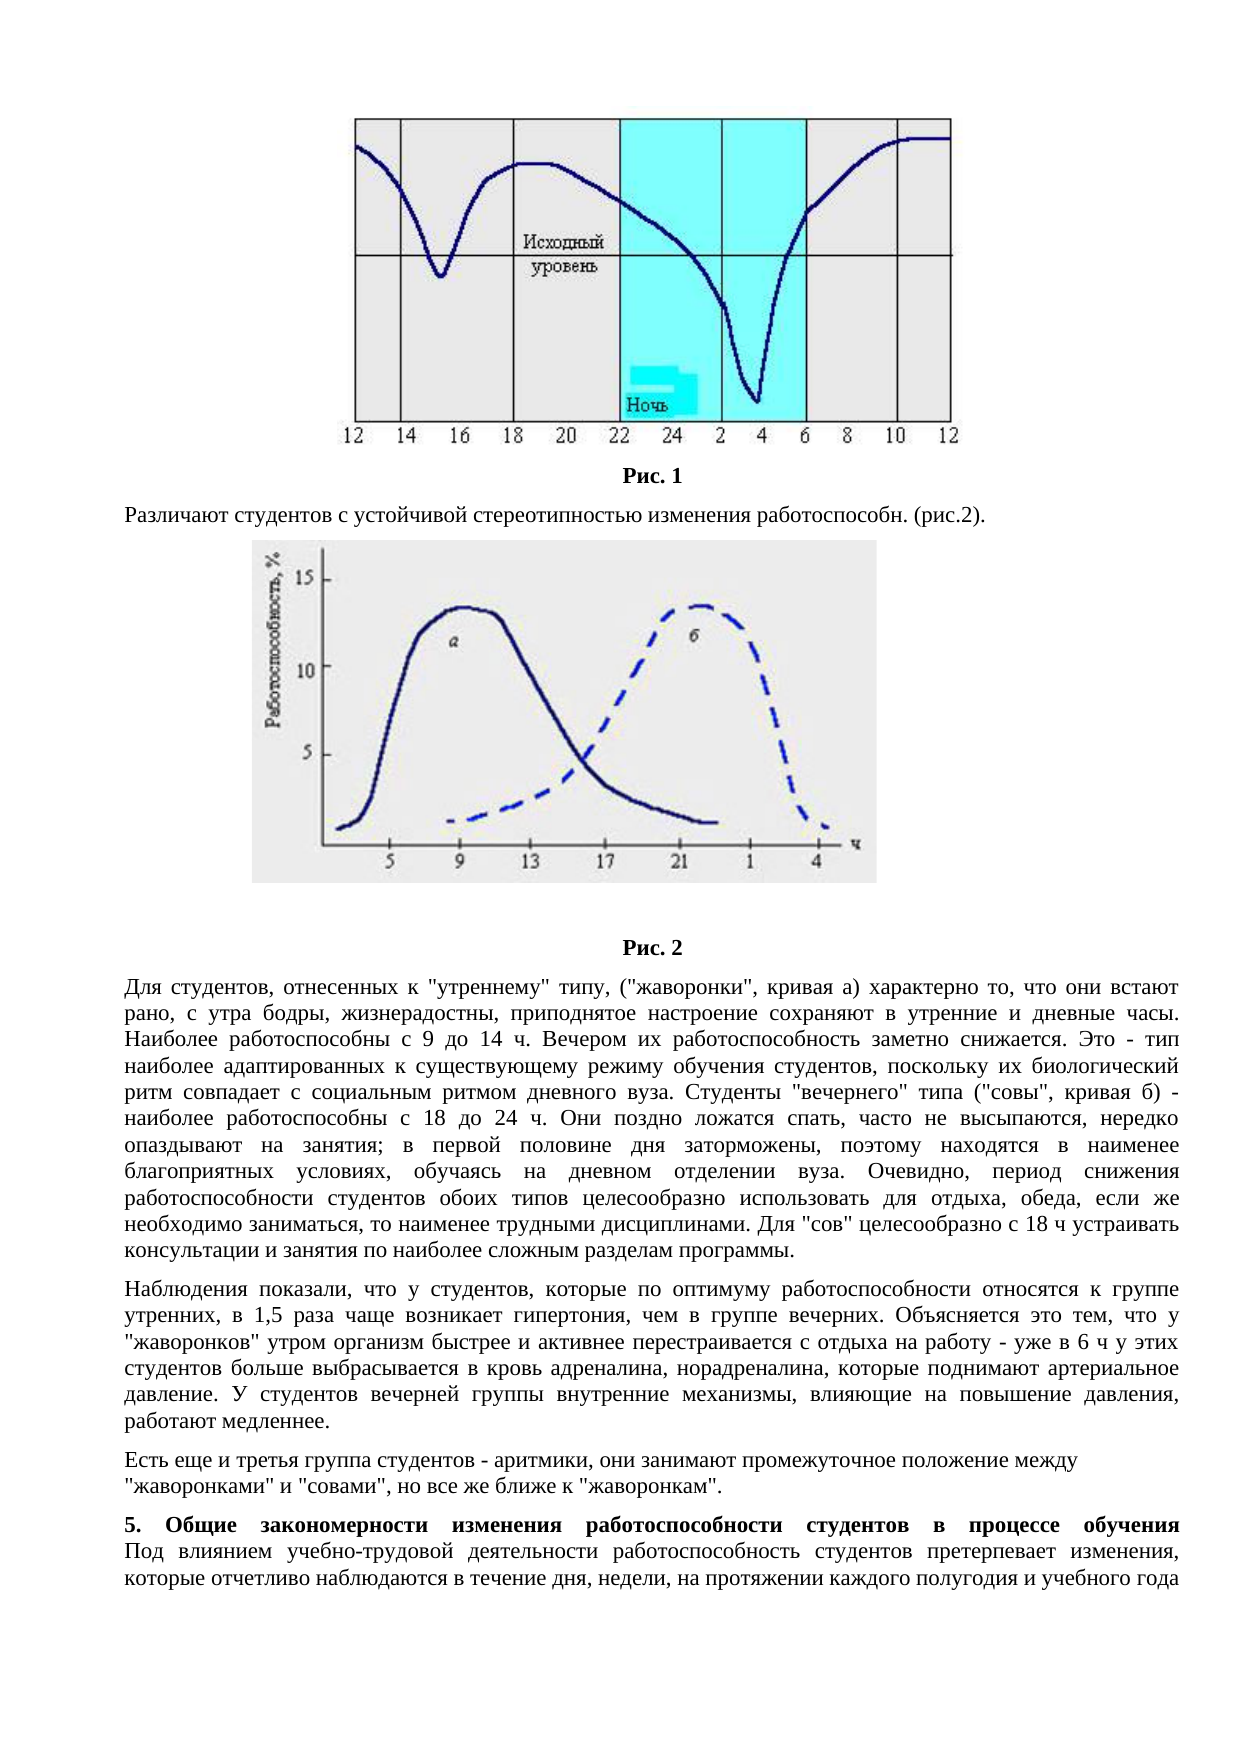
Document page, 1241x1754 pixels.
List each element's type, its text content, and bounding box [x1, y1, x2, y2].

text Рис. 2 [124, 934, 1181, 960]
text Есть еще и третья группа студентов - аритмики, они занимают промежуточное положение между "жаворонками" и "совами", но все же ближе к "жаворонкам". [124, 1446, 1181, 1498]
text Для студентов, отнесенных к "утреннему" типу, ("жаворонки", кривая а) характерно то, что они встают рано, с утра бодры, жизнерадостны, приподнятое настроение сохраняют в утренние и дневные часы. Наиболее работоспособны с 9 до 14 ч. Вечером их работоспособность заметно снижается. Это - тип наиболее адаптированных к существующему режиму обучения студентов, поскольку их биологический ритм совпадает с социальным ритмом дневного вуза. Студенты "вечернего" типа ("совы", кривая б) - наиболее работоспособны с 18 до 24 ч. Они поздно ложатся спать, часто не высыпаются, нередко опаздывают на занятия; в первой половине дня заторможены, поэтому находятся в наименее благоприятных условиях, обучаясь на дневном отделении вуза. Очевидно, период снижения работоспособности студентов обоих типов целесообразно использовать для отдыха, обеда, если же необходимо заниматься, то наименее трудными дисциплинами. Для "сов" целесообразно с 18 ч устраивать консультации и занятия по наиболее сложным разделам программы. [124, 973, 1181, 1263]
text Наблюдения показали, что у студентов, которые по оптимуму работоспособности относятся к группе утренних, в 1,5 раза чаще возникает гипертония, чем в группе вечерних. Объясняется это тем, что у "жаворонков" утром организм быстрее и активнее перестраивается с отдыха на работу - уже в 6 ч у этих студентов больше выбрасывается в кровь адреналина, норадреналина, которые поднимают артериальное давление. У студентов вечерней группы внутренние механизмы, влияющие на повышение давления, работают медленнее. [124, 1275, 1181, 1433]
picture [251, 540, 877, 883]
picture [337, 106, 969, 451]
text Различают студентов с устойчивой стереотипностью изменения работоспособн. (рис.2). [124, 501, 1181, 528]
text Рис. 1 [124, 463, 1181, 489]
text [124, 1511, 1181, 1590]
